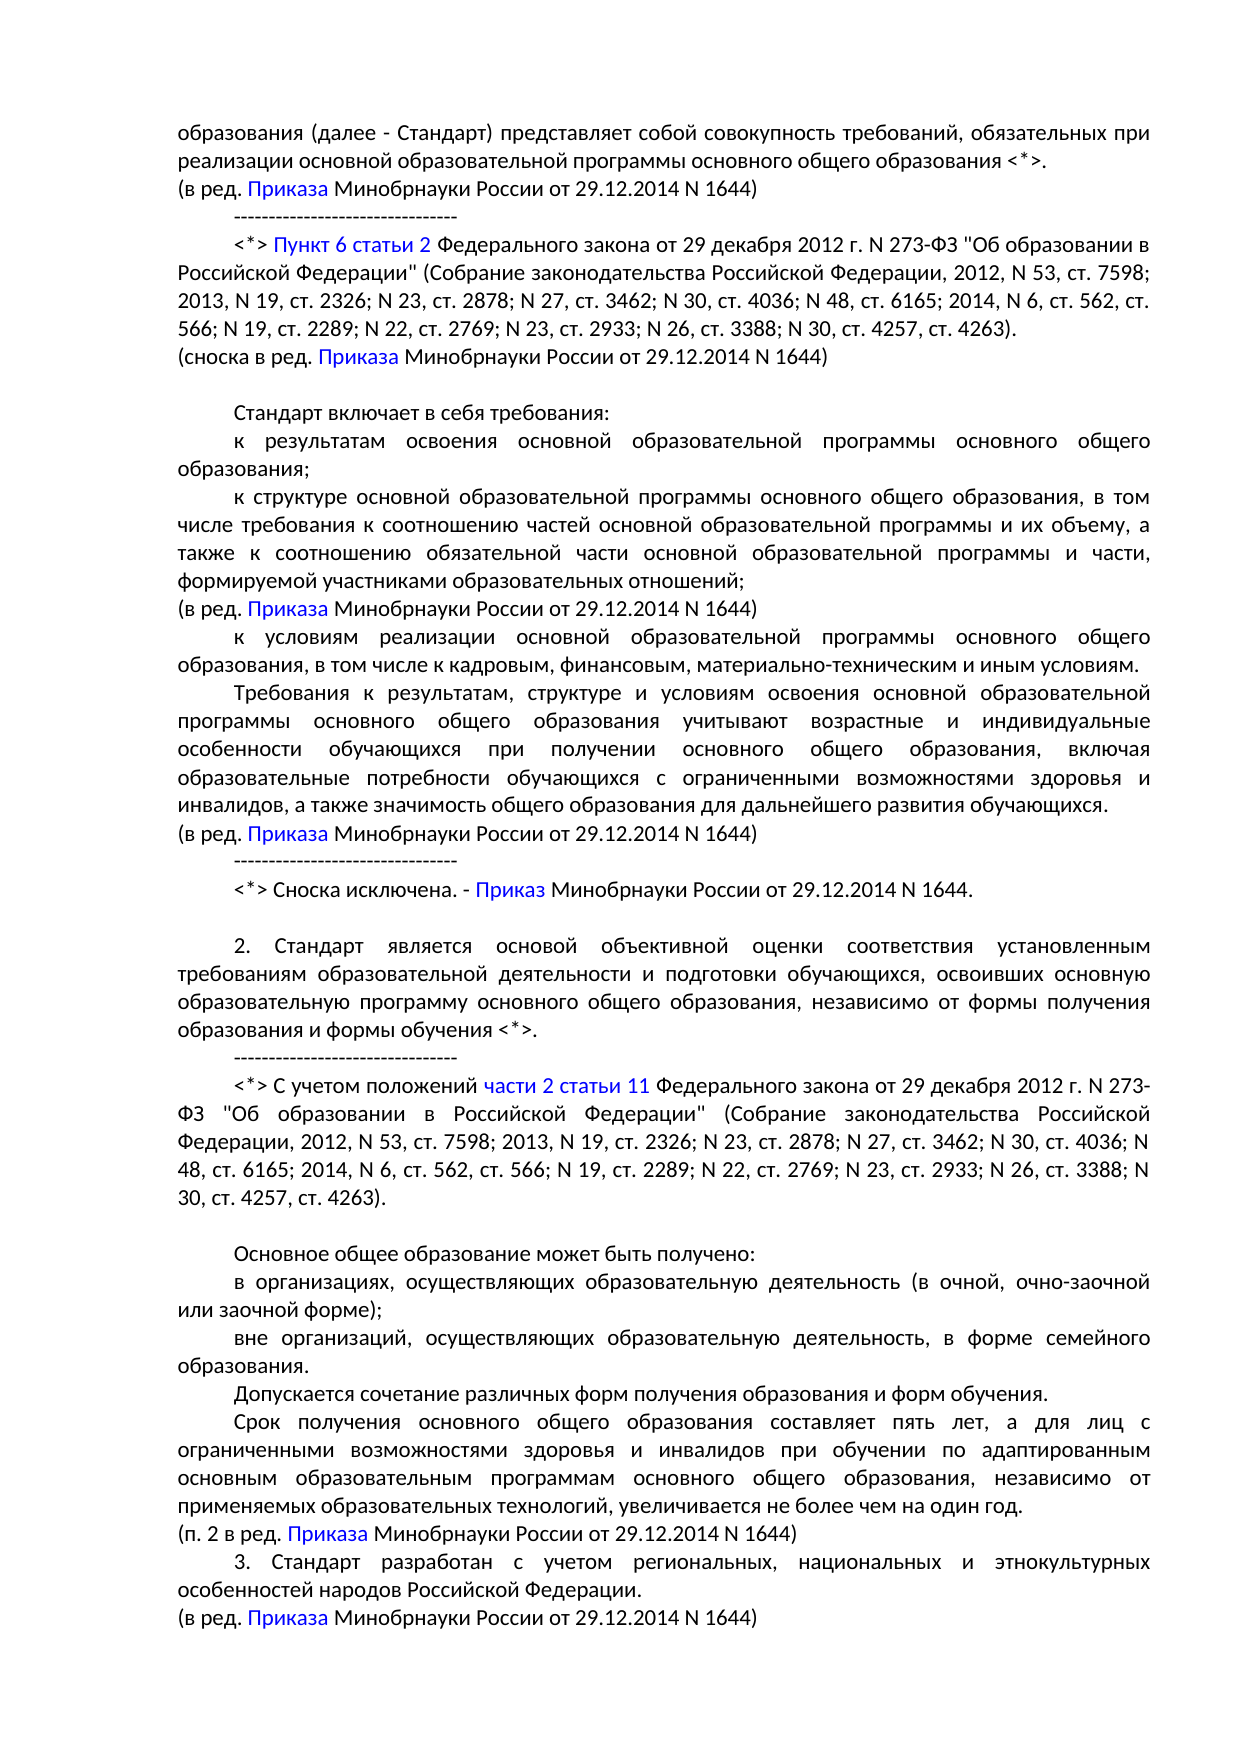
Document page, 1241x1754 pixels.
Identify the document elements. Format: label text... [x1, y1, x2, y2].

text (в ред. Приказа Минобрнауки России от 29.12.2014 N 1644) [177, 1603, 1152, 1631]
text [177, 118, 1152, 174]
text к результатам освоения основной образовательной программы основного общего образования; [177, 426, 1152, 482]
text вне организаций, осуществляющих образовательную деятельность, в форме семейного образования. [177, 1323, 1152, 1379]
text (в ред. Приказа Минобрнауки России от 29.12.2014 N 1644) [177, 819, 1152, 847]
text 3. Стандарт разработан с учетом региональных, национальных и этнокультурных особенностей народов Российской Федерации. [177, 1547, 1152, 1603]
text <*> Сноска исключена. - Приказ Минобрнауки России от 29.12.2014 N 1644. [177, 875, 1152, 903]
text <*> Пункт 6 статьи 2 Федерального закона от 29 декабря 2012 г. N 273-ФЗ "Об образовании в Российской Федерации" (Собрание законодательства Российской Федерации, 2012, N 53, ст. 7598; 2013, N 19, ст. 2326; N 23, ст. 2878; N 27, ст. 3462; N 30, ст. 4036; N 48, ст. 6165; 2014, N 6, ст. 562, ст. 566; N 19, ст. 2289; N 22, ст. 2769; N 23, ст. 2933; N 26, ст. 3388; N 30, ст. 4257, ст. 4263). [177, 230, 1152, 342]
text Срок получения основного общего образования составляет пять лет, а для лиц с ограниченными возможностями здоровья и инвалидов при обучении по адаптированным основным образовательным программам основного общего образования, независимо от применяемых образовательных технологий, увеличивается не более чем на один год. [177, 1407, 1152, 1519]
text Допускается сочетание различных форм получения образования и форм обучения. [177, 1379, 1152, 1407]
text Стандарт включает в себя требования: [177, 398, 1152, 426]
text в организациях, осуществляющих образовательную деятельность (в очной, очно-заочной или заочной форме); [177, 1267, 1152, 1323]
text -------------------------------- [177, 1043, 1152, 1071]
text (в ред. Приказа Минобрнауки России от 29.12.2014 N 1644) [177, 594, 1152, 622]
text (в ред. Приказа Минобрнауки России от 29.12.2014 N 1644) [177, 174, 1152, 202]
text -------------------------------- [177, 847, 1152, 875]
text Требования к результатам, структуре и условиям освоения основной образовательной программы основного общего образования учитывают возрастные и индивидуальные особенности обучающихся при получении основного общего образования, включая образовательные потребности обучающихся с ограниченными возможностями здоровья и инвалидов, а также значимость общего образования для дальнейшего развития обучающихся. [177, 678, 1152, 819]
text 2. Стандарт является основой объективной оценки соответствия установленным требованиям образовательной деятельности и подготовки обучающихся, освоивших основную образовательную программу основного общего образования, независимо от формы получения образования и формы обучения <*>. [177, 931, 1152, 1043]
text Основное общее образование может быть получено: [177, 1239, 1152, 1267]
text (п. 2 в ред. Приказа Минобрнауки России от 29.12.2014 N 1644) [177, 1519, 1152, 1547]
text -------------------------------- [177, 202, 1152, 230]
text к условиям реализации основной образовательной программы основного общего образования, в том числе к кадровым, финансовым, материально-техническим и иным условиям. [177, 622, 1152, 678]
text к структуре основной образовательной программы основного общего образования, в том числе требования к соотношению частей основной образовательной программы и их объему, а также к соотношению обязательной части основной образовательной программы и части, формируемой участниками образовательных отношений; [177, 482, 1152, 594]
text <*> С учетом положений части 2 статьи 11 Федерального закона от 29 декабря 2012 г. N 273-ФЗ "Об образовании в Российской Федерации" (Собрание законодательства Российской Федерации, 2012, N 53, ст. 7598; 2013, N 19, ст. 2326; N 23, ст. 2878; N 27, ст. 3462; N 30, ст. 4036; N 48, ст. 6165; 2014, N 6, ст. 562, ст. 566; N 19, ст. 2289; N 22, ст. 2769; N 23, ст. 2933; N 26, ст. 3388; N 30, ст. 4257, ст. 4263). [177, 1071, 1152, 1211]
text (сноска в ред. Приказа Минобрнауки России от 29.12.2014 N 1644) [177, 342, 1152, 370]
